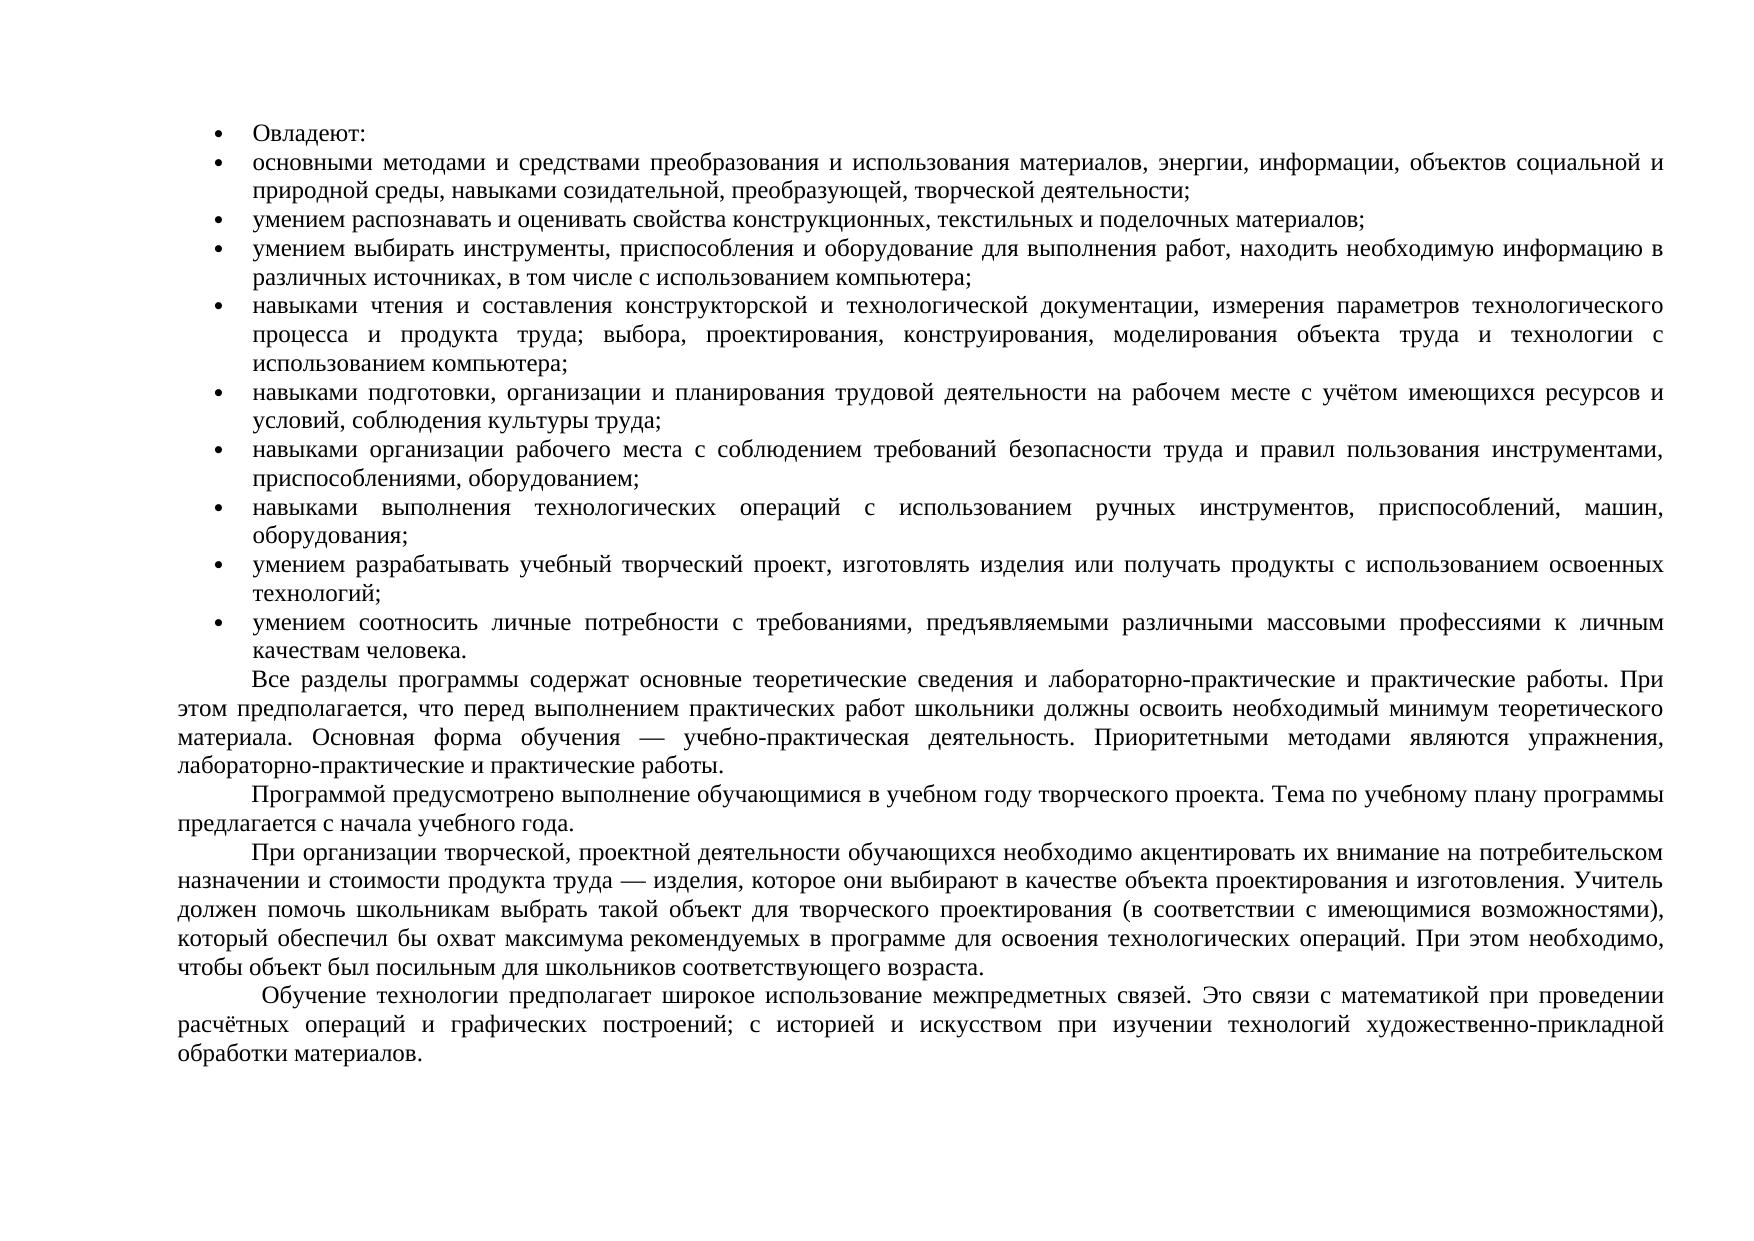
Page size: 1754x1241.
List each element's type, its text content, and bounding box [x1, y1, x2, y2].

list навыками выполнения технологических операций с использованием ручных инструментов, приспособлений, машин, оборудования; [215, 492, 1665, 549]
list навыками подготовки, организации и планирования трудовой деятельности на рабочем месте с учётом имеющихся ресурсов и условий, соблюдения культуры труда; [215, 377, 1665, 434]
list Овладеют: [215, 118, 1665, 147]
list умением соотносить личные потребности с требованиями, предъявляемыми различными массовыми профессиями к личным качествам человека. [215, 607, 1665, 664]
text Программой предусмотрено выполнение обучающимися в учебном году творческого проекта. Тема по учебному плану программы предлагается с начала учебного года. [177, 779, 1665, 837]
list умением распознавать и оценивать свойства конструкционных, текстильных и поделочных материалов; [215, 204, 1665, 233]
text При организации творческой, проектной деятельности обучающихся необходимо акцентировать их внимание на потребительском назначении и стоимости продукта труда — изделия, которое они выбирают в качестве объекта проектирования и изготовления. Учитель должен помочь школьникам выбрать такой объект для творческого проектирования (в соответствии с имеющимися возможностями), который обеспечил бы охват максимума рекомендуемых в программе для освоения технологических операций. При этом необходимо, чтобы объект был посильным для школьников соответствующего возраста. [177, 837, 1665, 981]
list умением выбирать инструменты, приспособления и оборудование для выполнения работ, находить необходимую информацию в различных источниках, в том числе с использованием компьютера; [215, 233, 1665, 291]
list навыками чтения и составления конструкторской и технологической документации, измерения параметров технологического процесса и продукта труда; выбора, проектирования, конструирования, моделирования объекта труда и технологии с использованием компьютера; [215, 291, 1665, 377]
list навыками организации рабочего места с соблюдением требований безопасности труда и правил пользования инструментами, приспособлениями, оборудованием; [215, 434, 1665, 492]
text Все разделы программы содержат основные теоретические сведения и лабораторно-практические и практические работы. При этом предполагается, что перед выполнением практических работ школьники должны освоить необходимый минимум теоретического материала. Основная форма обучения — учебно-практическая деятельность. Приоритетными методами являются упражнения, лабораторно-практические и практические работы. [177, 664, 1665, 779]
list основными методами и средствами преобразования и использования материалов, энергии, информации, объектов социальной и природной среды, навыками созидательной, преобразующей, творческой деятельности; [215, 147, 1665, 204]
list умением разрабатывать учебный творческий проект, изготовлять изделия или получать продукты с использованием освоенных технологий; [215, 549, 1665, 607]
text Обучение технологии предполагает широкое использование межпредметных связей. Это связи с математикой при проведении расчётных операций и графических построений; с историей и искусством при изучении технологий художественно-прикладной обработки материалов. [177, 981, 1665, 1067]
